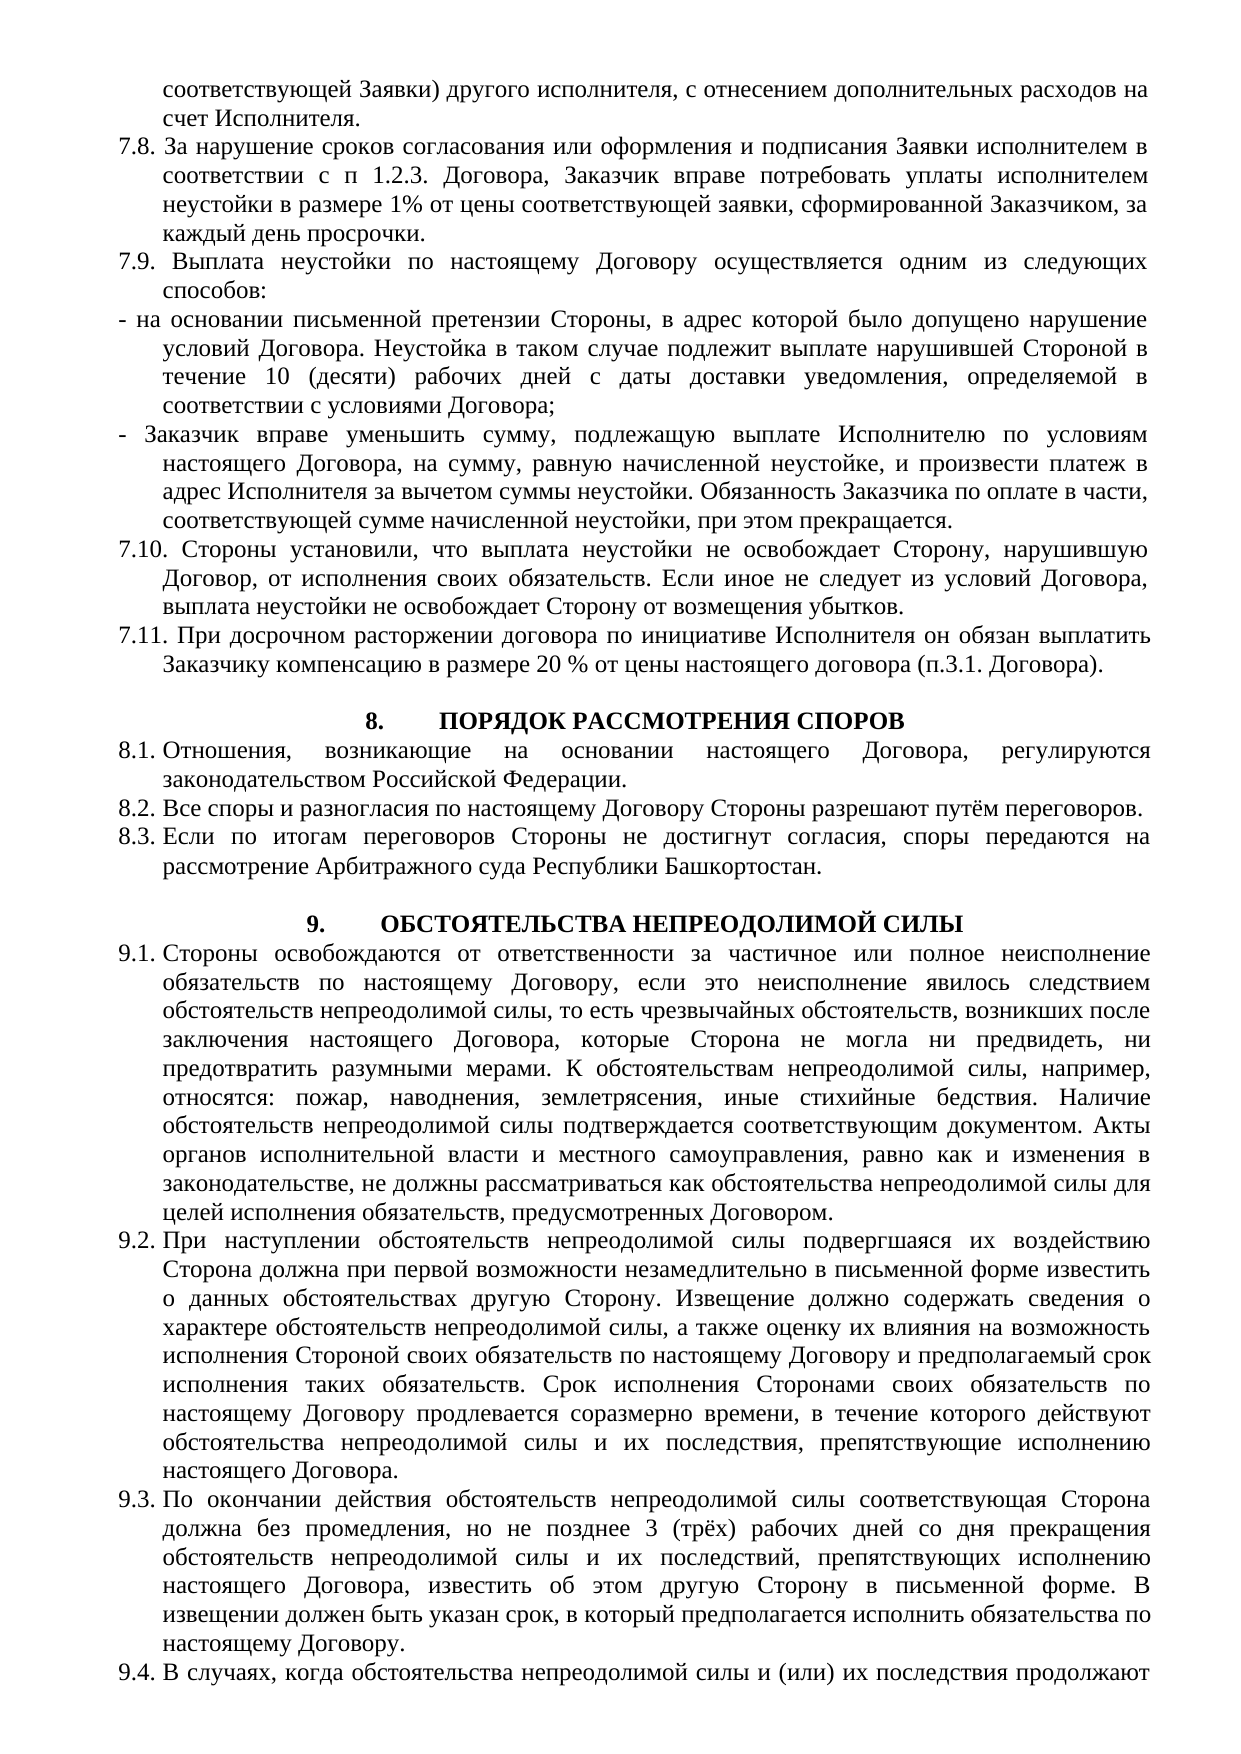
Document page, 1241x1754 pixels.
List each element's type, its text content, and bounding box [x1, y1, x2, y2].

text 8. ПОРЯДОК РАССМОТРЕНИЯ СПОРОВ [118, 706, 1152, 735]
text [118, 74, 1149, 131]
text 9.3. По окончании действия обстоятельств непреодолимой силы соответствующая Сторона должна без промедления, но не позднее 3 (трёх) рабочих дней со дня прекращения обстоятельств непреодолимой силы и их последствий, препятствующих исполнению настоящего Договора, известить об этом другую Сторону в письменной форме. В извещении должен быть указан срок, в который предполагается исполнить обязательства по настоящему Договору. [118, 1484, 1152, 1657]
text 7.8. За нарушение сроков согласования или оформления и подписания Заявки исполнителем в соответствии с п 1.2.3. Договора, Заказчик вправе потребовать уплаты исполнителем неустойки в размере 1% от цены соответствующей заявки, сформированной Заказчиком, за каждый день просрочки. [118, 131, 1149, 246]
text 8.1. Отношения, возникающие на основании настоящего Договора, регулируются законодательством Российской Федерации. [118, 735, 1152, 793]
text 8.3. Если по итогам переговоров Стороны не достигнут согласия, споры передаются на рассмотрение Арбитражного суда Республики Башкортостан. [118, 821, 1152, 881]
text 9. ОБСТОЯТЕЛЬСТВА НЕПРЕОДОЛИМОЙ СИЛЫ [118, 909, 1152, 938]
text - Заказчик вправе уменьшить сумму, подлежащую выплате Исполнителю по условиям настоящего Договора, на сумму, равную начисленной неустойке, и произвести платеж в адрес Исполнителя за вычетом суммы неустойки. Обязанность Заказчика по оплате в части, соответствующей сумме начисленной неустойки, при этом прекращается. [118, 419, 1149, 534]
text 8.2. Все споры и разногласия по настоящему Договору Стороны разрешают путём переговоров. [118, 793, 1152, 821]
text 7.11. При досрочном расторжении договора по инициативе Исполнителя он обязан выплатить Заказчику компенсацию в размере 20 % от цены настоящего договора (п.3.1. Договора). [118, 620, 1152, 678]
text 9.2. При наступлении обстоятельств непреодолимой силы подвергшаяся их воздействию Сторона должна при первой возможности незамедлительно в письменной форме известить о данных обстоятельствах другую Сторону. Извещение должно содержать сведения о характере обстоятельств непреодолимой силы, а также оценку их влияния на возможность исполнения Стороной своих обязательств по настоящему Договору и предполагаемый срок исполнения таких обязательств. Срок исполнения Сторонами своих обязательств по настоящему Договору продлевается соразмерно времени, в течение которого действуют обстоятельства непреодолимой силы и их последствия, препятствующие исполнению настоящего Договора. [118, 1226, 1152, 1484]
text - на основании письменной претензии Стороны, в адрес которой было допущено нарушение условий Договора. Неустойка в таком случае подлежит выплате нарушившей Стороной в течение 10 (десяти) рабочих дней с даты доставки уведомления, определяемой в соответствии с условиями Договора; [118, 304, 1149, 419]
text 7.9. Выплата неустойки по настоящему Договору осуществляется одним из следующих способов: [118, 246, 1149, 304]
text 9.1. Стороны освобождаются от ответственности за частичное или полное неисполнение обязательств по настоящему Договору, если это неисполнение явилось следствием обстоятельств непреодолимой силы, то есть чрезвычайных обстоятельств, возникших после заключения настоящего Договора, которые Сторона не могла ни предвидеть, ни предотвратить разумными мерами. К обстоятельствам непреодолимой силы, например, относятся: пожар, наводнения, землетрясения, иные стихийные бедствия. Наличие обстоятельств непреодолимой силы подтверждается соответствующим документом. Акты органов исполнительной власти и местного самоуправления, равно как и изменения в законодательстве, не должны рассматриваться как обстоятельства непреодолимой силы для целей исполнения обязательств, предусмотренных Договором. [118, 938, 1152, 1226]
text 7.10. Стороны установили, что выплата неустойки не освобождает Сторону, нарушившую Договор, от исполнения своих обязательств. Если иное не следует из условий Договора, выплата неустойки не освобождает Сторону от возмещения убытков. [118, 534, 1149, 620]
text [118, 1657, 1152, 1686]
